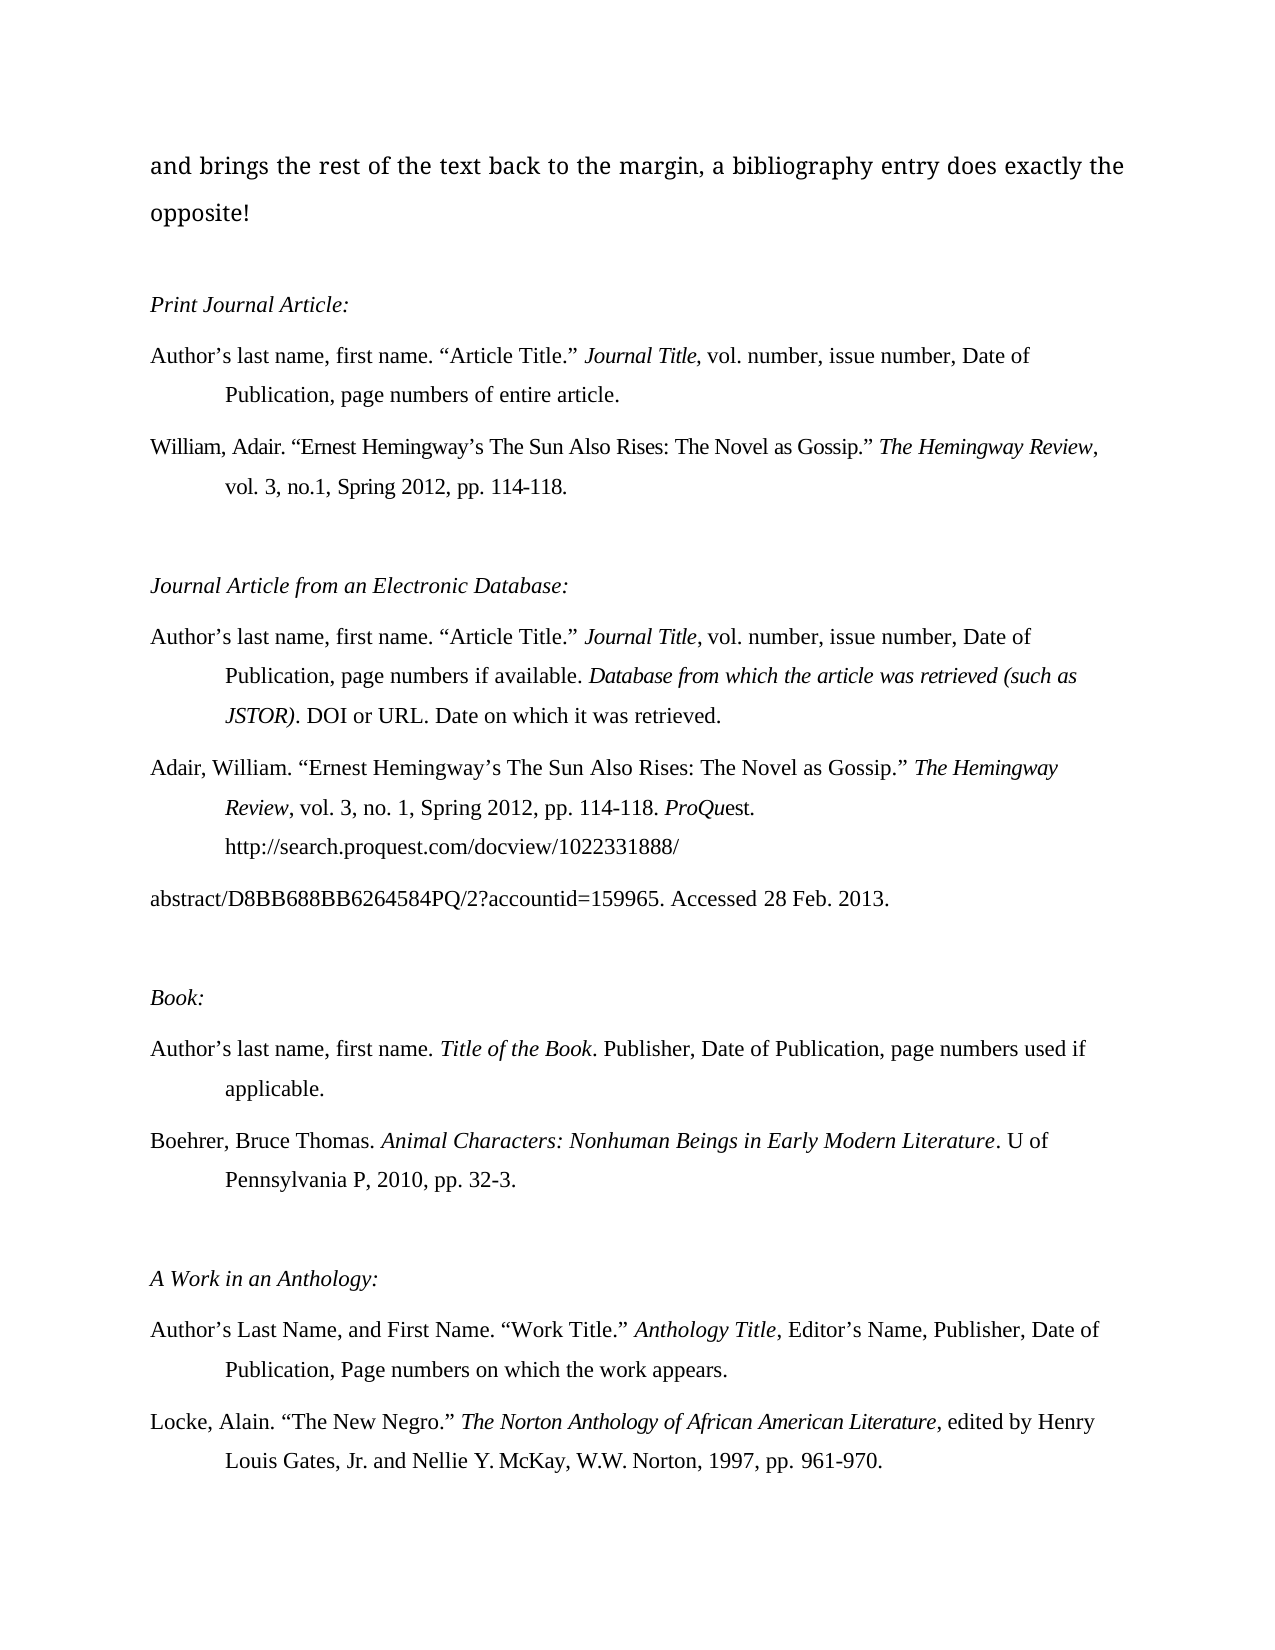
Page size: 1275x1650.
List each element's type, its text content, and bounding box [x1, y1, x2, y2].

text Author’s last name, first name. “Article Title.” Journal Title, vol. number, issue number, Date of Publication, page numbers of entire article. [150, 342, 1125, 408]
subtitle A Work in an Anthology: [150, 1265, 1125, 1291]
text Author’s last name, first name. “Article Title.” Journal Title, vol. number, issue number, Date of Publication, page numbers if available. Database from which the article was retrieved (such as JSTOR). DOI or URL. Date on which it was retrieved. [150, 623, 1125, 728]
text Locke, Alain. “The New Negro.” The Norton Anthology of African American Literature, edited by Henry Louis Gates, Jr. and Nellie Y. McKay, W.W. Norton, 1997, pp. 961-970. [150, 1408, 1125, 1474]
text abstract/D8BB688BB6264584PQ/2?accountid=159965. Accessed 28 Feb. 2013. [150, 885, 1125, 911]
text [150, 150, 1125, 228]
text Author’s last name, first name. Title of the Book. Publisher, Date of Publication, page numbers used if applicable. [150, 1035, 1125, 1101]
text Boehrer, Bruce Thomas. Animal Characters: Nonhuman Beings in Early Modern Literature. U of Pennsylvania P, 2010, pp. 32-3. [150, 1127, 1125, 1192]
text Adair, William. “Ernest Hemingway’s The Sun Also Rises: The Novel as Gossip.” The Hemingway Review, vol. 3, no. 1, Spring 2012, pp. 114-118. ProQuest. http://search.proquest.com/docview/1022331888/ [150, 754, 1125, 859]
text Author’s Last Name, and First Name. “Work Title.” Anthology Title, Editor’s Name, Publisher, Date of Publication, Page numbers on which the work appears. [150, 1316, 1125, 1382]
subtitle Print Journal Article: [150, 291, 1125, 317]
text William, Adair. “Ernest Hemingway’s The Sun Also Rises: The Novel as Gossip.” The Hemingway Review, vol. 3, no.1, Spring 2012, pp. 114-118. [150, 433, 1125, 499]
subtitle Book: [150, 984, 1125, 1010]
subtitle Journal Article from an Electronic Database: [150, 572, 1125, 598]
